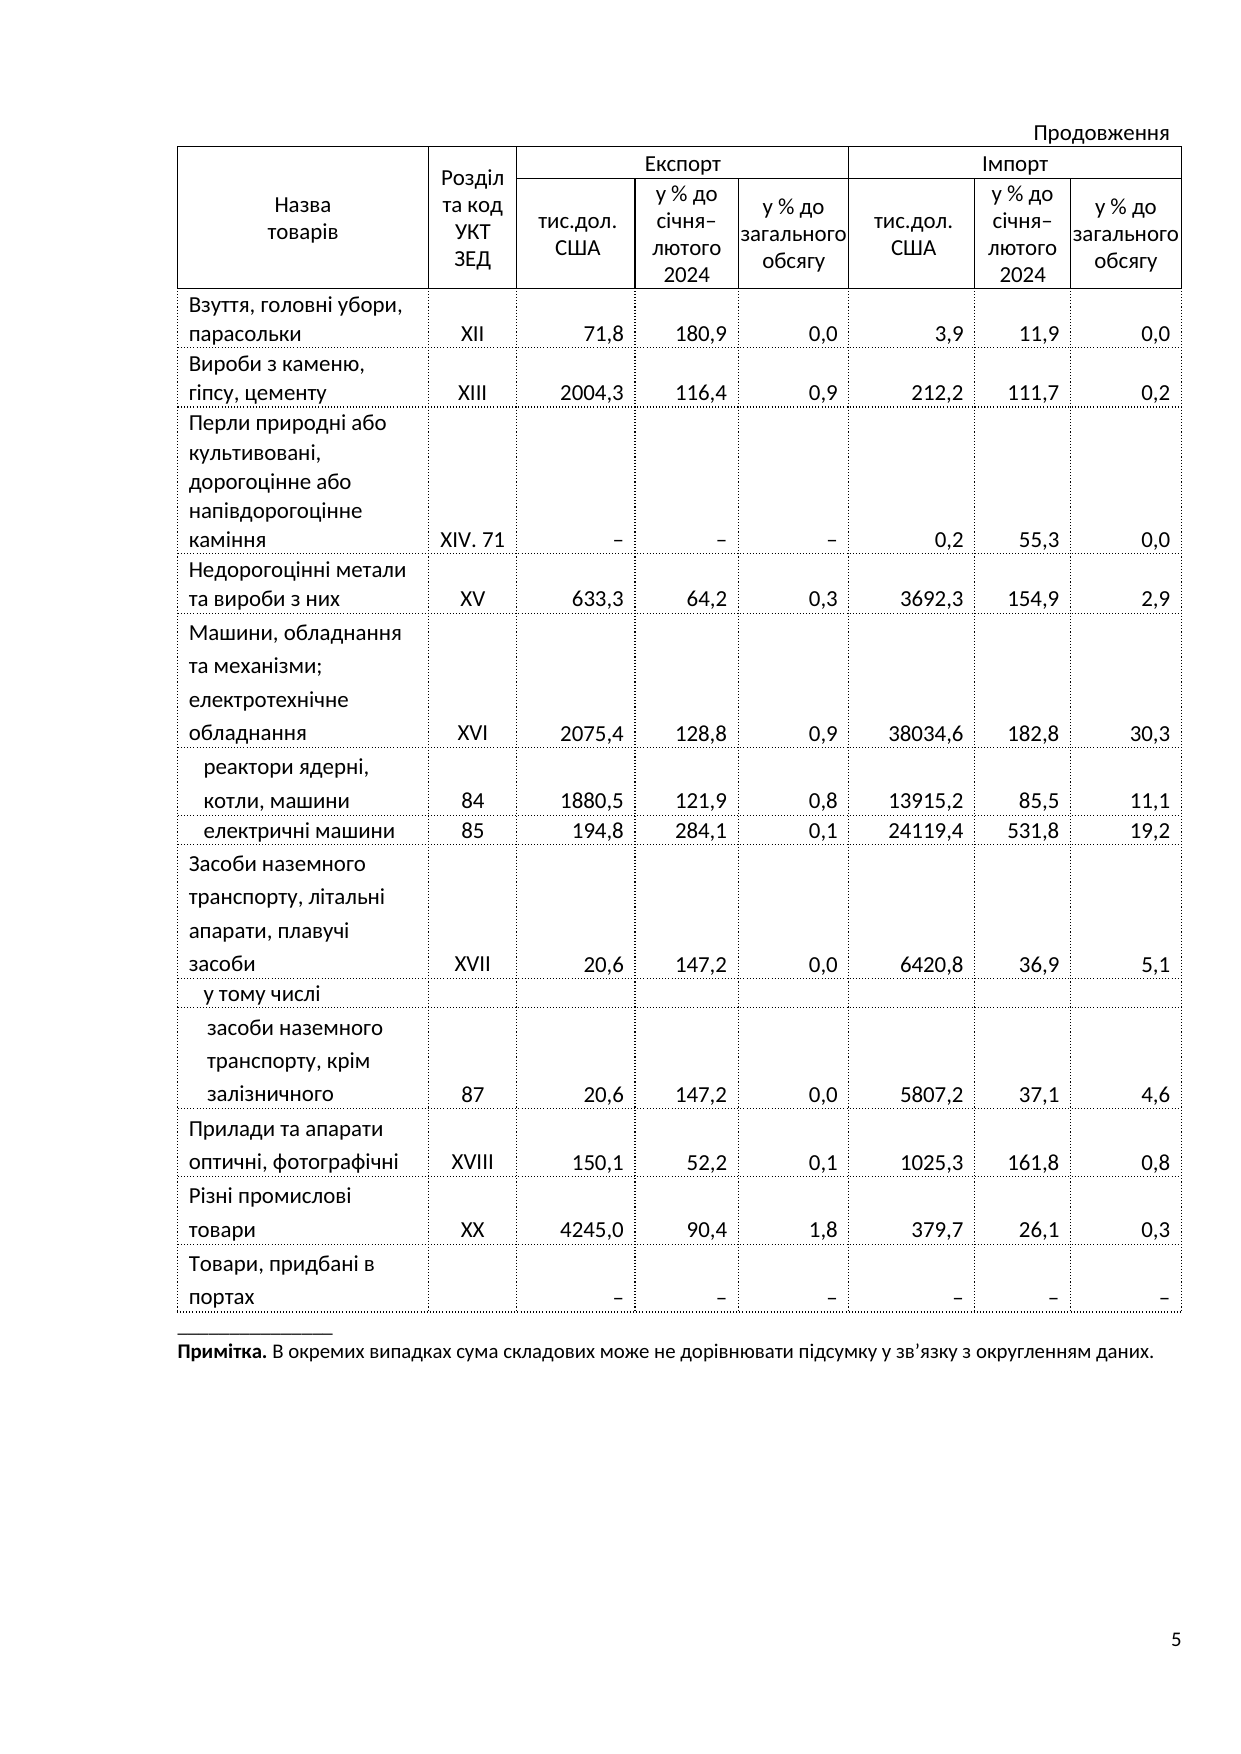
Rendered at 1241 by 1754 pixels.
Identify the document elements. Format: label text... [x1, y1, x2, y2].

table_cell 0,8 [738, 747, 849, 815]
table_cell реактори ядерні, котли, машини [177, 747, 428, 815]
table_cell 128,8 [635, 613, 738, 747]
table_cell [1070, 978, 1181, 1007]
table_cell 38034,6 [849, 613, 974, 747]
table_cell XIV. 71 [428, 406, 517, 553]
table_cell 71,8 [517, 289, 635, 347]
table_cell Перли природні або культивовані, дорогоцінне або напівдорогоцінне каміння [177, 406, 428, 553]
table_cell 0,9 [738, 613, 849, 747]
table_cell 194,8 [517, 815, 635, 844]
table_cell Товари, придбані в портах [177, 1244, 428, 1311]
table_cell XII [428, 289, 517, 347]
table_cell у тому числі [177, 978, 428, 1007]
table_cell 5807,2 [849, 1007, 974, 1108]
table_cell 116,4 [635, 347, 738, 406]
table_cell 0,2 [1070, 347, 1181, 406]
table_cell 0,3 [1070, 1176, 1181, 1244]
title _______________ [177, 1312, 1181, 1338]
table_cell 1880,5 [517, 747, 635, 815]
table_cell 212,2 [849, 347, 974, 406]
table_cell 154,9 [975, 553, 1070, 613]
text Примітка. В окремих випадках сума складових може не дорівнювати підсумку у зв’язку з округленням даних. [177, 1338, 1211, 1363]
table_cell 1,8 [738, 1176, 849, 1244]
table_cell 161,8 [975, 1108, 1070, 1176]
table_cell 1025,3 [849, 1108, 974, 1176]
table_cell 180,9 [635, 289, 738, 347]
table_cell – [738, 1244, 849, 1311]
table_cell [428, 1244, 517, 1311]
table_cell – [517, 406, 635, 553]
table_cell 284,1 [635, 815, 738, 844]
table_cell 0,3 [738, 553, 849, 613]
table_cell 36,9 [975, 844, 1070, 978]
table_cell 150,1 [517, 1108, 635, 1176]
table_cell Розділ та код УКТ ЗЕД [429, 147, 516, 288]
table_cell 5,1 [1070, 844, 1181, 978]
table_cell – [1070, 1244, 1181, 1311]
table_cell ХX [428, 1176, 517, 1244]
table_cell 26,1 [975, 1176, 1070, 1244]
table_cell Імпорт [849, 147, 1181, 178]
table_cell у % до загального обсягу [739, 179, 848, 288]
table_cell 87 [428, 1007, 517, 1108]
table_cell 111,7 [975, 347, 1070, 406]
table_cell 6420,8 [849, 844, 974, 978]
table_cell – [738, 406, 849, 553]
table_cell 0,9 [738, 347, 849, 406]
table_cell 633,3 [517, 553, 635, 613]
table_cell Взуття, головні убори, парасольки [177, 289, 428, 347]
table_cell засоби наземного транспорту, крім залізничного [177, 1007, 428, 1108]
table_cell тис.дол. США [849, 179, 974, 288]
table_cell 2075,4 [517, 613, 635, 747]
table_cell 4245,0 [517, 1176, 635, 1244]
table_cell тис.дол. США [517, 179, 634, 288]
table_cell – [517, 1244, 635, 1311]
table_cell 24119,4 [849, 815, 974, 844]
table_cell – [975, 1244, 1070, 1311]
table_cell Засоби наземного транспорту, літальні апарати, плавучі засоби [177, 844, 428, 978]
table_cell 20,6 [517, 844, 635, 978]
table_cell 85 [428, 815, 517, 844]
table_cell 37,1 [975, 1007, 1070, 1108]
table_cell 0,0 [1070, 289, 1181, 347]
table_cell – [635, 406, 738, 553]
table_cell 11,1 [1070, 747, 1181, 815]
table_cell 84 [428, 747, 517, 815]
table_cell 0,0 [738, 844, 849, 978]
table_cell – [849, 1244, 974, 1311]
table_cell – [635, 1244, 738, 1311]
table_cell 64,2 [635, 553, 738, 613]
table_cell 2,9 [1070, 553, 1181, 613]
table_cell 0,2 [849, 406, 974, 553]
table_cell 90,4 [635, 1176, 738, 1244]
table_cell [428, 978, 517, 1007]
table_cell [849, 978, 974, 1007]
table_cell XV [428, 553, 517, 613]
table_cell [635, 978, 738, 1007]
table_cell Вироби з каменю, гіпсу, цементу [177, 347, 428, 406]
table_cell 52,2 [635, 1108, 738, 1176]
table_cell у % до загального обсягу [1071, 179, 1181, 288]
table_cell XIII [428, 347, 517, 406]
table_cell 19,2 [1070, 815, 1181, 844]
table_cell 3,9 [849, 289, 974, 347]
table_cell у % до січня–лютого 2024 [636, 179, 738, 288]
table_cell Назва товарів [178, 147, 428, 288]
table_cell [517, 978, 635, 1007]
table_cell 531,8 [975, 815, 1070, 844]
table_cell 2004,3 [517, 347, 635, 406]
table_cell Рiзнi промислові товари [177, 1176, 428, 1244]
table_cell 3692,3 [849, 553, 974, 613]
table_cell 182,8 [975, 613, 1070, 747]
table_cell 0,0 [1070, 406, 1181, 553]
table_cell електричні машини [177, 815, 428, 844]
table_cell 0,0 [738, 1007, 849, 1108]
table_cell 4,6 [1070, 1007, 1181, 1108]
table_cell Експорт [517, 147, 848, 178]
table_cell XVI [428, 613, 517, 747]
table_cell 11,9 [975, 289, 1070, 347]
table_cell 30,3 [1070, 613, 1181, 747]
table_cell [738, 978, 849, 1007]
table_cell [975, 978, 1070, 1007]
table_cell 0,8 [1070, 1108, 1181, 1176]
table_cell XVIII [428, 1108, 517, 1176]
table_cell 0,0 [738, 289, 849, 347]
table_header Продовження [177, 118, 1181, 146]
table_cell 20,6 [517, 1007, 635, 1108]
table_cell 55,3 [975, 406, 1070, 553]
table_cell Прилади та апарати оптичнi, фотографічні [177, 1108, 428, 1176]
table_cell 13915,2 [849, 747, 974, 815]
table_cell 0,1 [738, 1108, 849, 1176]
table_cell 147,2 [635, 844, 738, 978]
table_cell Машини, обладнання та механізми; електротехнічне обладнання [177, 613, 428, 747]
table_cell XVII [428, 844, 517, 978]
table_cell 379,7 [849, 1176, 974, 1244]
table_cell 0,1 [738, 815, 849, 844]
table_cell 85,5 [975, 747, 1070, 815]
table_cell 147,2 [635, 1007, 738, 1108]
table_cell у % до січня– лютого 2024 [975, 179, 1070, 288]
table_cell 121,9 [635, 747, 738, 815]
table_cell Недорогоцінні метали та вироби з них [177, 553, 428, 613]
